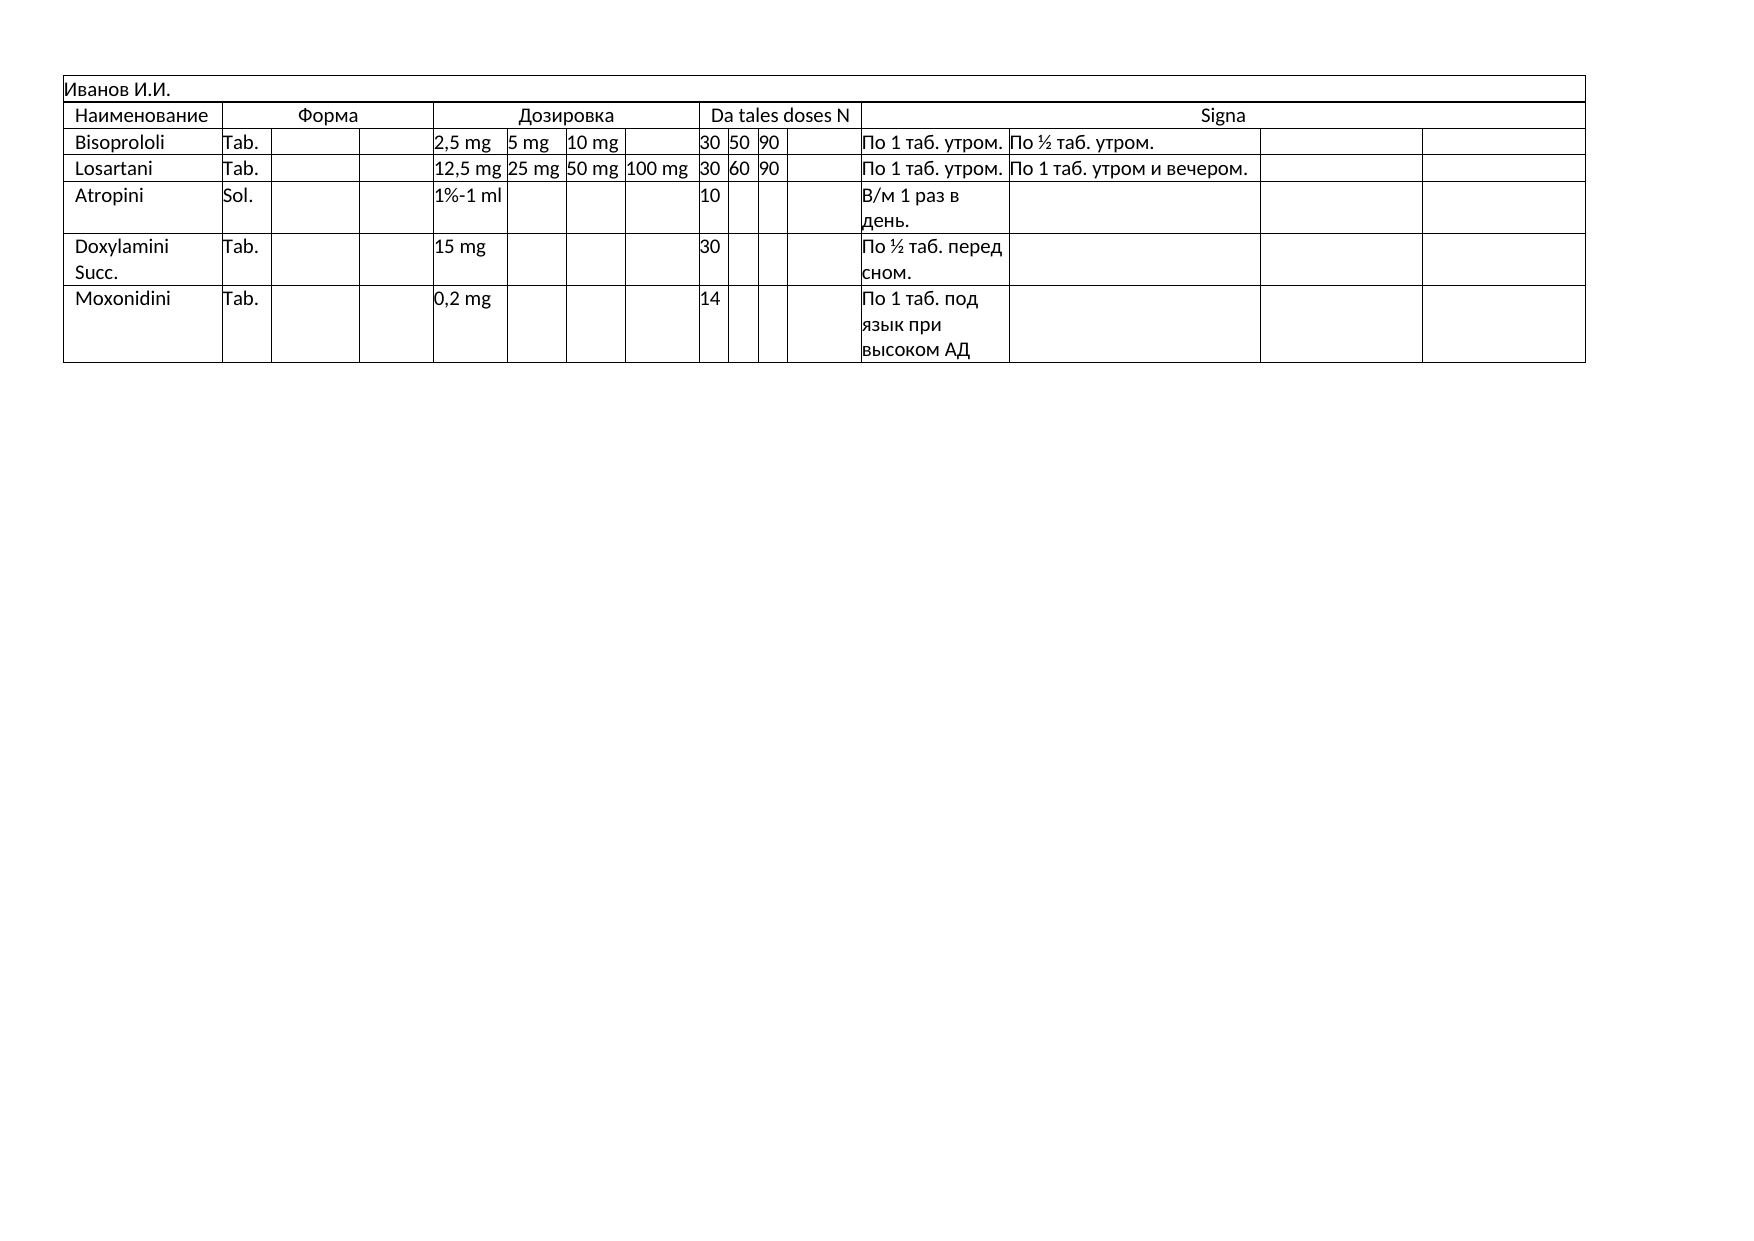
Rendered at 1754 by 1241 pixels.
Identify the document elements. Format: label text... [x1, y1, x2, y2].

table_cell [567, 286, 625, 362]
table_cell [729, 182, 758, 233]
table_cell 90 [759, 129, 787, 154]
table_cell Da tales doses N [700, 103, 861, 128]
table_cell 60 [729, 155, 758, 181]
table_cell [508, 182, 566, 233]
table_cell [360, 182, 433, 233]
table_cell Дозировка [434, 103, 699, 128]
table_cell По 1 таб. утром. [862, 129, 1009, 154]
table_cell [272, 129, 359, 154]
table_cell [508, 286, 566, 362]
table_cell [360, 155, 433, 181]
table_cell [567, 234, 625, 284]
table_cell [1010, 286, 1260, 362]
table_cell [788, 155, 861, 181]
table_cell 25 mg [508, 155, 566, 181]
table_cell Tab. [223, 234, 271, 284]
table_cell 5 mg [508, 129, 566, 154]
table_cell [1423, 234, 1585, 284]
table_cell [272, 286, 359, 362]
table_cell Moxonidini [64, 286, 222, 362]
table_cell По ½ таб. утром. [1010, 129, 1260, 154]
table_cell [1423, 155, 1585, 181]
table_cell 30 [700, 155, 728, 181]
table_cell 15 mg [434, 234, 507, 284]
table_cell 14 [700, 286, 728, 362]
table_cell По ½ таб. перед сном. [862, 234, 1009, 284]
table_cell [1010, 182, 1260, 233]
table_cell 0,2 mg [434, 286, 507, 362]
table_cell 90 [759, 155, 787, 181]
table_cell В/м 1 раз в день. [862, 182, 1009, 233]
table_cell Bisoprololi [64, 129, 222, 154]
table_cell [759, 182, 787, 233]
table_cell По 1 таб. утром. [862, 155, 1009, 181]
table_cell Tab. [223, 129, 271, 154]
table_cell 2,5 mg [434, 129, 507, 154]
table_cell [1423, 286, 1585, 362]
table_cell [788, 182, 861, 233]
table_cell [1423, 182, 1585, 233]
table_cell Atropini [64, 182, 222, 233]
table_cell 30 [700, 129, 728, 154]
table_cell [360, 129, 433, 154]
table_cell [1261, 234, 1422, 284]
table_cell 1%-1 ml [434, 182, 507, 233]
table_cell [788, 129, 861, 154]
table_cell [1261, 155, 1422, 181]
table_cell [1261, 286, 1422, 362]
table_header Иванов И.И. [64, 76, 1585, 101]
table_cell 10 [700, 182, 728, 233]
table_cell [626, 129, 699, 154]
table_cell Losartani [64, 155, 222, 181]
table_cell 50 mg [567, 155, 625, 181]
table_cell [1261, 129, 1422, 154]
table_cell [567, 182, 625, 233]
table_cell По 1 таб. под язык при высоком АД [862, 286, 1009, 362]
table_cell [1010, 234, 1260, 284]
table_cell Tab. [223, 155, 271, 181]
table_cell [788, 234, 861, 284]
table_cell Sol. [223, 182, 271, 233]
table_cell Tab. [223, 286, 271, 362]
table_cell Форма [223, 103, 433, 128]
table_cell Наименование [64, 103, 222, 128]
table_cell [508, 234, 566, 284]
table_cell [272, 182, 359, 233]
table_cell [272, 155, 359, 181]
table_cell [729, 234, 758, 284]
table_cell 30 [700, 234, 728, 284]
table_cell [1261, 182, 1422, 233]
table_cell [626, 234, 699, 284]
table_cell 12,5 mg [434, 155, 507, 181]
table_cell [759, 286, 787, 362]
table_cell [626, 182, 699, 233]
table_cell 100 mg [626, 155, 699, 181]
table_cell [360, 286, 433, 362]
table_cell 50 [729, 129, 758, 154]
table_cell Signa [862, 103, 1585, 128]
table_cell 10 mg [567, 129, 625, 154]
table_cell [626, 286, 699, 362]
table_cell [272, 234, 359, 284]
table_cell [788, 286, 861, 362]
table_cell [759, 234, 787, 284]
table_cell [729, 286, 758, 362]
table_cell [1423, 129, 1585, 154]
table_cell По 1 таб. утром и вечером. [1010, 155, 1260, 181]
table_cell Doxylamini Succ. [64, 234, 222, 284]
table_cell [360, 234, 433, 284]
